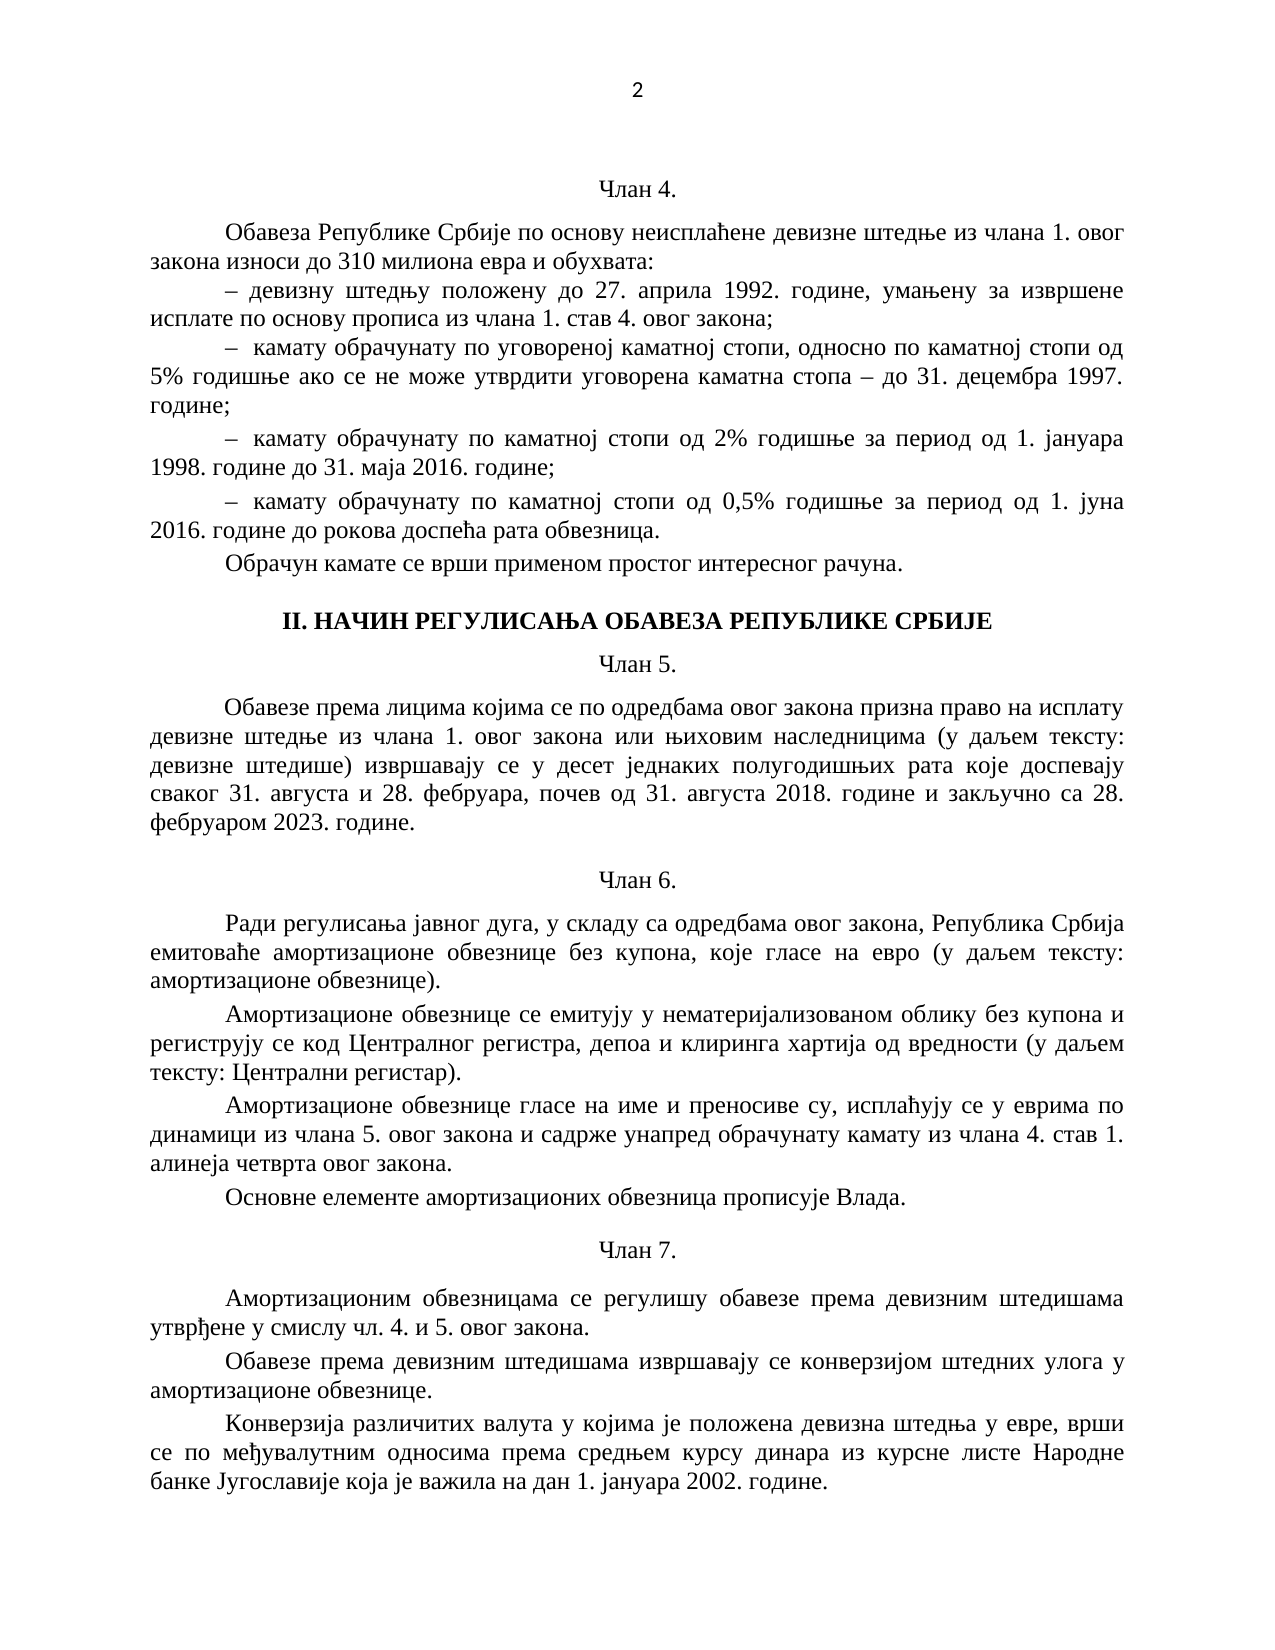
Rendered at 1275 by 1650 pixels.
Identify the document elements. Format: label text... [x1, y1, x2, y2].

text Обавезе према лицима којима се по одредбама овог закона призна право на исплату девизне штедње из члана 1. овог закона или њиховим наследницима (у даљем тексту: девизне штедише) извршавају се у десет једнаких полугодишњих рата које доспевају сваког 31. августа и 28. фебруара, почев од 31. августа 2018. године и закључно са 28. фебруаром 2023. године. [150, 692, 1125, 836]
text Амортизационе обвезнице гласе на име и преносиве су, исплаћују се у еврима по динамици из члана 5. овог закона и садрже унапред обрачунату камату из члана 4. став 1. алинеја четврта овог закона. [150, 1090, 1125, 1177]
text Обавеза Републике Србије по основу неисплаћене девизне штедње из члана 1. овог закона износи до 310 милиона евра и обухвата: [150, 217, 1125, 275]
text Члан 7. [150, 1235, 1125, 1264]
text Конверзија различитих валута у којима је положена девизна штедња у евре, врши се по међувалутним односима према средњем курсу динара из курсне листе Народне банке Југославије која је важила на дан 1. јануара 2002. године. [150, 1408, 1125, 1495]
text Основне елементе амортизационих обвезница прописује Влада. [150, 1182, 1125, 1210]
list камату обрачунату по каматној стопи од 0,5% годишње за период од 1. јуна 2016. године до рокова доспећа рата обвезница. [150, 486, 1125, 543]
text Члан 4. [150, 174, 1125, 203]
text Обавезе према девизним штедишама извршавају се конверзијом штедних улога у амортизационе обвезнице. [150, 1346, 1125, 1403]
text Члан 5. [150, 649, 1125, 678]
text Ради регулисања јавног дуга, у складу са одредбама овог закона, Република Србија емитоваће амортизационе обвезнице без купона, које гласе на евро (у даљем тексту: амортизационе обвезнице). [122, 908, 1125, 994]
text Амортизационим обвезницама се регулишу обавезе према девизним штедишама утврђене у смислу чл. 4. и 5. овог закона. [150, 1283, 1125, 1341]
text Амортизационе обвезнице се емитују у нематеријализованом облику без купона и региструју се код Централног регистра, депоа и клиринга хартија од вредности (у даљем тексту: Централни регистар). [150, 999, 1125, 1085]
list камату обрачунату по уговореној каматној стопи, односно по каматној стопи од 5% годишње ако се не може утврдити уговорена каматна стопа – до 31. децембра 1997. године; [150, 332, 1125, 418]
text Обрачун камате се врши применом простог интересног рачуна. [150, 548, 1125, 577]
list камату обрачунату по каматној стопи од 2% годишње за период од 1. јануара 1998. године до 31. маја 2016. године; [150, 423, 1125, 481]
text – девизну штедњу положену до 27. априла 1992. године, умањену за извршене исплате по основу прописа из члана 1. став 4. овог закона; [150, 275, 1125, 332]
text II. НАЧИН РЕГУЛИСАЊА ОБАВЕЗА РЕПУБЛИКЕ СРБИЈЕ [150, 606, 1125, 635]
text Члан 6. [150, 865, 1125, 893]
